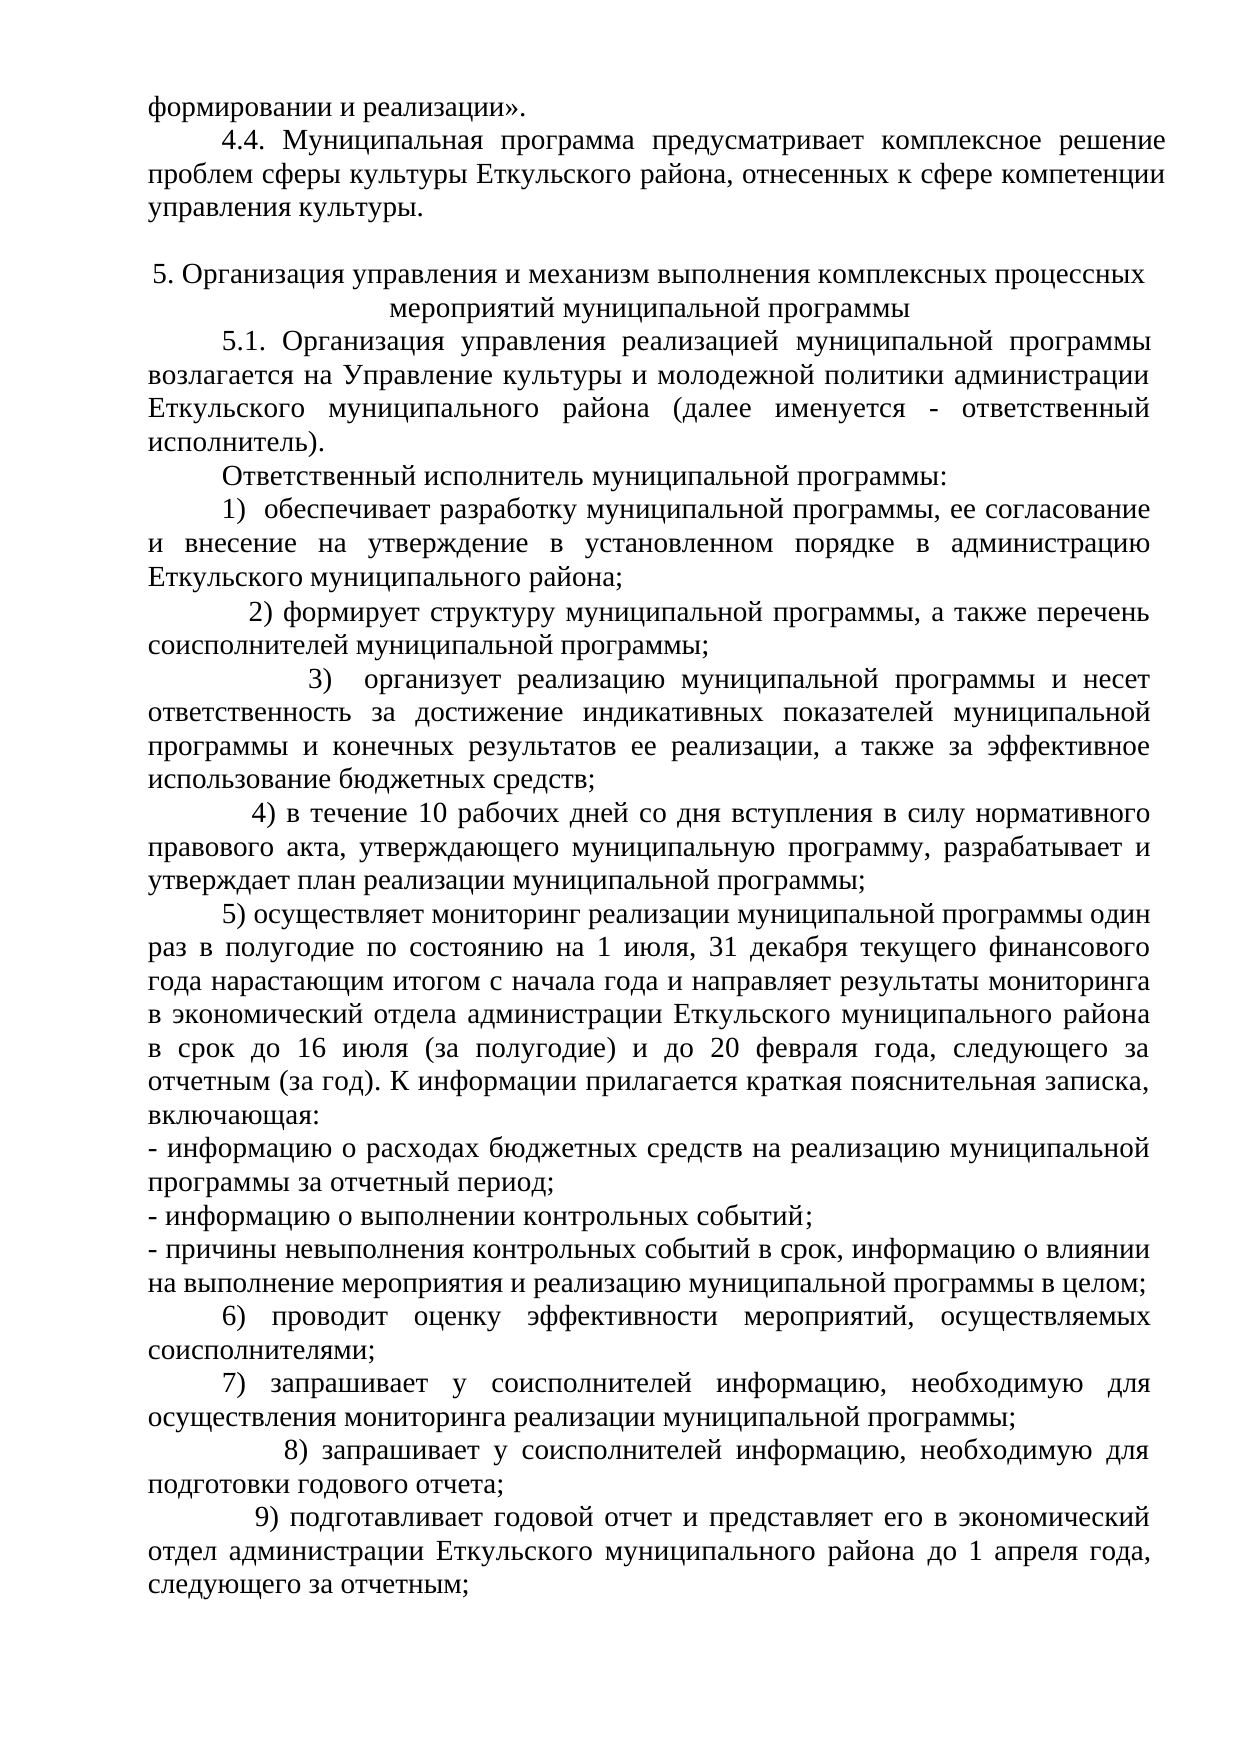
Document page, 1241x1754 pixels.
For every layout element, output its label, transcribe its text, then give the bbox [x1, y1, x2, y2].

text 9) подготавливает годовой отчет и представляет его в экономический отдел администрации Еткульского муниципального района до 1 апреля года, следующего за отчетным; [148, 1499, 1152, 1600]
text 8) запрашивает у соисполнителей информацию, необходимую для подготовки годового отчета; [148, 1432, 1152, 1499]
text 5) осуществляет мониторинг реализации муниципальной программы один раз в полугодие по состоянию на 1 июля, 31 декабря текущего финансового года нарастающим итогом с начала года и направляет результаты мониторинга в экономический отдела администрации Еткульского муниципального района в срок до 16 июля (за полугодие) и до 20 февраля года, следующего за отчетным (за год). К информации прилагается краткая пояснительная записка, включающая: [148, 896, 1152, 1131]
text 1) обеспечивает разработку муниципальной программы, ее согласование и внесение на утверждение в установленном порядке в администрацию Еткульского муниципального района; [148, 491, 1152, 594]
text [148, 89, 1166, 122]
text 5. Организация управления и механизм выполнения комплексных процессных мероприятий муниципальной программы [148, 256, 1152, 323]
text 5.1. Организация управления реализацией муниципальной программы возлагается на Управление культуры и молодежной политики администрации Еткульского муниципального района (далее именуется - ответственный исполнитель). [148, 323, 1152, 458]
text 2) формирует структуру муниципальной программы, а также перечень соисполнителей муниципальной программы; [148, 594, 1152, 661]
text 6) проводит оценку эффективности мероприятий, осуществляемых соисполнителями; [148, 1298, 1152, 1365]
text - информацию о расходах бюджетных средств на реализацию муниципальной программы за отчетный период; [148, 1131, 1152, 1198]
text 7) запрашивает у соисполнителей информацию, необходимую для осуществления мониторинга реализации муниципальной программы; [148, 1365, 1152, 1432]
text 3) организует реализацию муниципальной программы и несет ответственность за достижение индикативных показателей муниципальной программы и конечных результатов ее реализации, а также за эффективное использование бюджетных средств; [148, 661, 1152, 795]
text - причины невыполнения контрольных событий в срок, информацию о влиянии на выполнение мероприятия и реализацию муниципальной программы в целом; [148, 1231, 1152, 1298]
text - информацию о выполнении контрольных событий; [148, 1198, 1152, 1231]
text Ответственный исполнитель муниципальной программы: [148, 458, 1152, 491]
text 4) в течение 10 рабочих дней со дня вступления в силу нормативного правового акта, утверждающего муниципальную программу, разрабатывает и утверждает план реализации муниципальной программы; [148, 795, 1152, 896]
text 4.4. Муниципальная программа предусматривает комплексное решение проблем сферы культуры Еткульского района, отнесенных к сфере компетенции управления культуры. [148, 122, 1166, 223]
